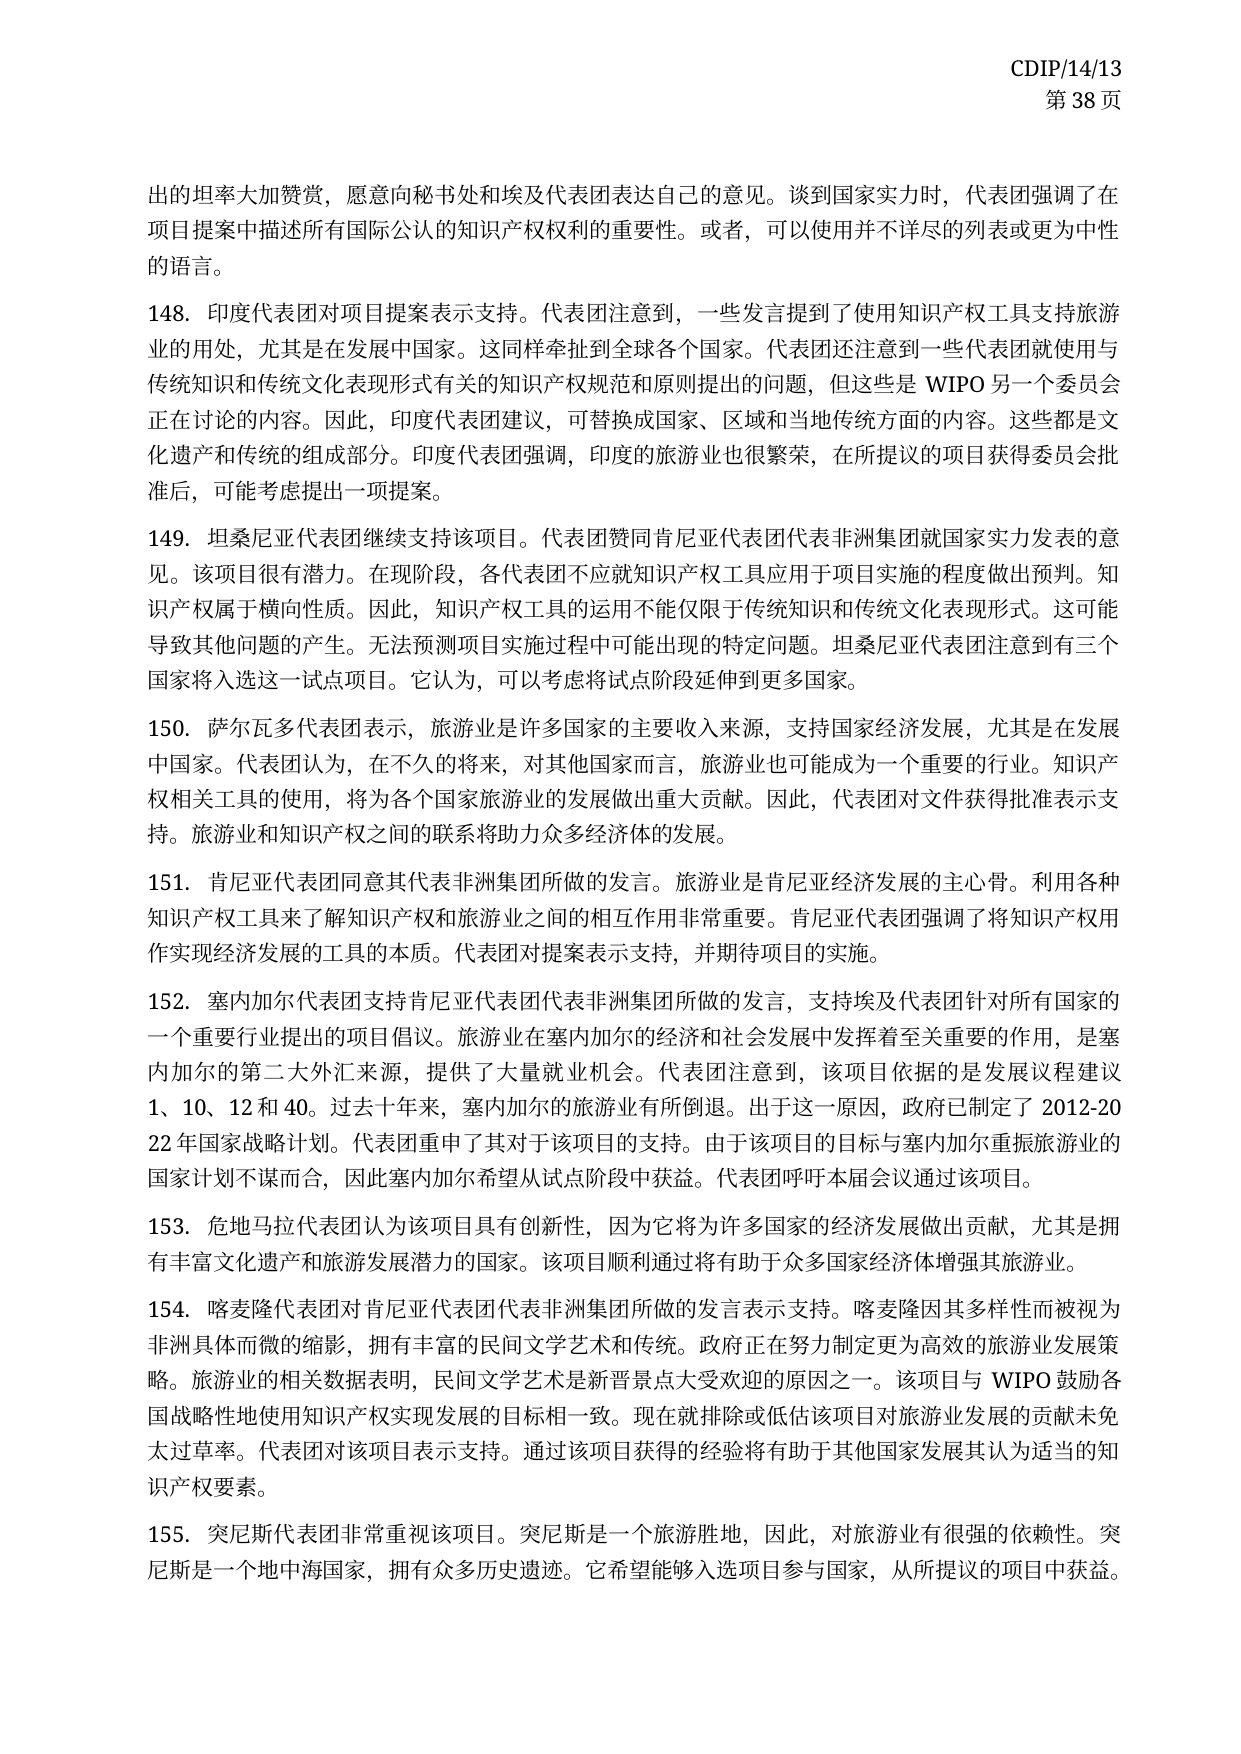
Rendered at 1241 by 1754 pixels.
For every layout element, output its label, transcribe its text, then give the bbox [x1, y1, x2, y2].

list 萨尔瓦多代表团表示，旅游业是许多国家的主要收入来源，支持国家经济发展，尤其是在发展中国家。代表团认为，在不久的将来，对其他国家而言，旅游业也可能成为一个重要的行业。知识产权相关工具的使用，将为各个国家旅游业的发展做出重大贡献。因此，代表团对文件获得批准表示支持。旅游业和知识产权之间的联系将助力众多经济体的发展。 [148, 707, 1122, 849]
list 印度代表团对项目提案表示支持。代表团注意到，一些发言提到了使用知识产权工具支持旅游业的用处，尤其是在发展中国家。这同样牵扯到全球各个国家。代表团还注意到一些代表团就使用与传统知识和传统文化表现形式有关的知识产权规范和原则提出的问题，但这些是WIPO另一个委员会正在讨论的内容。因此，印度代表团建议，可替换成国家、区域和当地传统方面的内容。这些都是文化遗产和传统的组成部分。印度代表团强调，印度的旅游业也很繁荣，在所提议的项目获得委员会批准后，可能考虑提出一项提案。 [148, 293, 1122, 505]
list 危地马拉代表团认为该项目具有创新性，因为它将为许多国家的经济发展做出贡献，尤其是拥有丰富文化遗产和旅游发展潜力的国家。该项目顺利通过将有助于众多国家经济体增强其旅游业。 [148, 1205, 1122, 1276]
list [148, 174, 1122, 280]
list 塞内加尔代表团支持肯尼亚代表团代表非洲集团所做的发言，支持埃及代表团针对所有国家的一个重要行业提出的项目倡议。旅游业在塞内加尔的经济和社会发展中发挥着至关重要的作用，是塞内加尔的第二大外汇来源，提供了大量就业机会。代表团注意到，该项目依据的是发展议程建议1、10、12和40。过去十年来，塞内加尔的旅游业有所倒退。出于这一原因，政府已制定了2012-2022年国家战略计划。代表团重申了其对于该项目的支持。由于该项目的目标与塞内加尔重振旅游业的国家计划不谋而合，因此塞内加尔希望从试点阶段中获益。代表团呼吁本届会议通过该项目。 [148, 980, 1122, 1193]
list 喀麦隆代表团对肯尼亚代表团代表非洲集团所做的发言表示支持。喀麦隆因其多样性而被视为非洲具体而微的缩影，拥有丰富的民间文学艺术和传统。政府正在努力制定更为高效的旅游业发展策略。旅游业的相关数据表明，民间文学艺术是新晋景点大受欢迎的原因之一。该项目与WIPO鼓励各国战略性地使用知识产权实现发展的目标相一致。现在就排除或低估该项目对旅游业发展的贡献未免太过草率。代表团对该项目表示支持。通过该项目获得的经验将有助于其他国家发展其认为适当的知识产权要素。 [148, 1289, 1122, 1501]
list 坦桑尼亚代表团继续支持该项目。代表团赞同肯尼亚代表团代表非洲集团就国家实力发表的意见。该项目很有潜力。在现阶段，各代表团不应就知识产权工具应用于项目实施的程度做出预判。知识产权属于横向性质。因此，知识产权工具的运用不能仅限于传统知识和传统文化表现形式。这可能导致其他问题的产生。无法预测项目实施过程中可能出现的特定问题。坦桑尼亚代表团注意到有三个国家将入选这一试点项目。它认为，可以考虑将试点阶段延伸到更多国家。 [148, 518, 1122, 695]
list 肯尼亚代表团同意其代表非洲集团所做的发言。旅游业是肯尼亚经济发展的主心骨。利用各种知识产权工具来了解知识产权和旅游业之间的相互作用非常重要。肯尼亚代表团强调了将知识产权用作实现经济发展的工具的本质。代表团对提案表示支持，并期待项目的实施。 [148, 862, 1122, 968]
list 突尼斯代表团非常重视该项目。突尼斯是一个旅游胜地，因此，对旅游业有很强的依赖性。突尼斯是一个地中海国家，拥有众多历史遗迹。它希望能够入选项目参与国家，从所提议的项目中获‍益。 [148, 1514, 1122, 1584]
